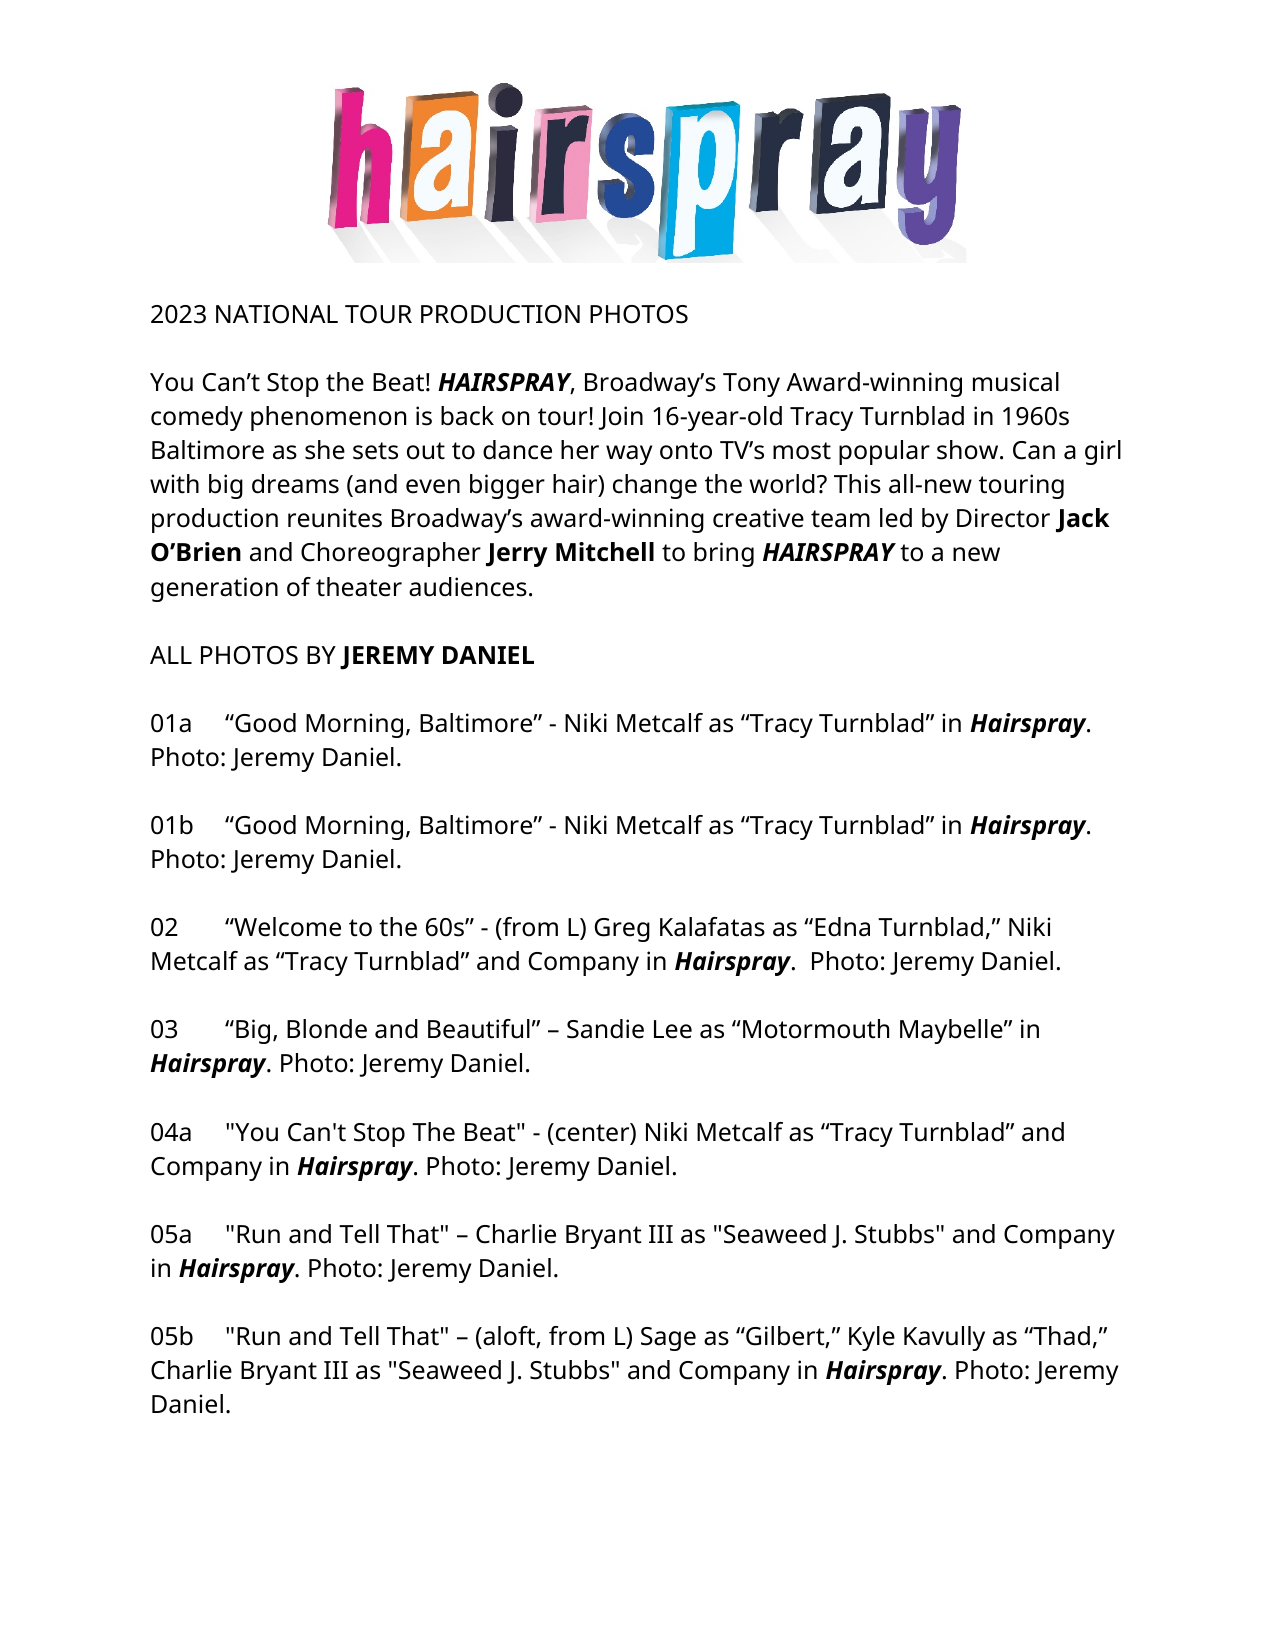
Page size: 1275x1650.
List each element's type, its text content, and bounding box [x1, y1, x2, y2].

text 04a "You Can't Stop The Beat" - (center) Niki Metcalf as “Tracy Turnblad” and Company in Hairspray. Photo: Jeremy Daniel. [150, 1114, 1125, 1182]
text 01b “Good Morning, Baltimore” - Niki Metcalf as “Tracy Turnblad” in Hairspray. Photo: Jeremy Daniel. [150, 808, 1125, 876]
text 2023 NATIONAL TOUR PRODUCTION PHOTOS [150, 297, 1125, 331]
text 01a “Good Morning, Baltimore” - Niki Metcalf as “Tracy Turnblad” in Hairspray. Photo: Jeremy Daniel. [150, 705, 1125, 773]
text ALL PHOTOS BY JEREMY DANIEL [150, 637, 1125, 671]
picture [308, 75, 967, 263]
text 03 “Big, Blonde and Beautiful” – Sandie Lee as “Motormouth Maybelle” in Hairspray. Photo: Jeremy Daniel. [150, 1012, 1125, 1080]
text You Can’t Stop the Beat! HAIRSPRAY, Broadway’s Tony Award-winning musical comedy phenomenon is back on tour! Join 16-year-old Tracy Turnblad in 1960s Baltimore as she sets out to dance her way onto TV’s most popular show. Can a girl with big dreams (and even bigger hair) change the world? This all-new touring production reunites Broadway’s award-winning creative team led by Director Jack O’Brien and Choreographer Jerry Mitchell to bring HAIRSPRAY to a new generation of theater audiences. [150, 365, 1125, 603]
text 05a "Run and Tell That" – Charlie Bryant III as "Seaweed J. Stubbs" and Company in Hairspray. Photo: Jeremy Daniel. [150, 1216, 1125, 1284]
text 05b "Run and Tell That" – (aloft, from L) Sage as “Gilbert,” Kyle Kavully as “Thad,” Charlie Bryant III as "Seaweed J. Stubbs" and Company in Hairspray. Photo: Jeremy Daniel. [150, 1318, 1125, 1421]
text 02 “Welcome to the 60s” - (from L) Greg Kalafatas as “Edna Turnblad,” Niki Metcalf as “Tracy Turnblad” and Company in Hairspray. Photo: Jeremy Daniel. [150, 910, 1125, 978]
